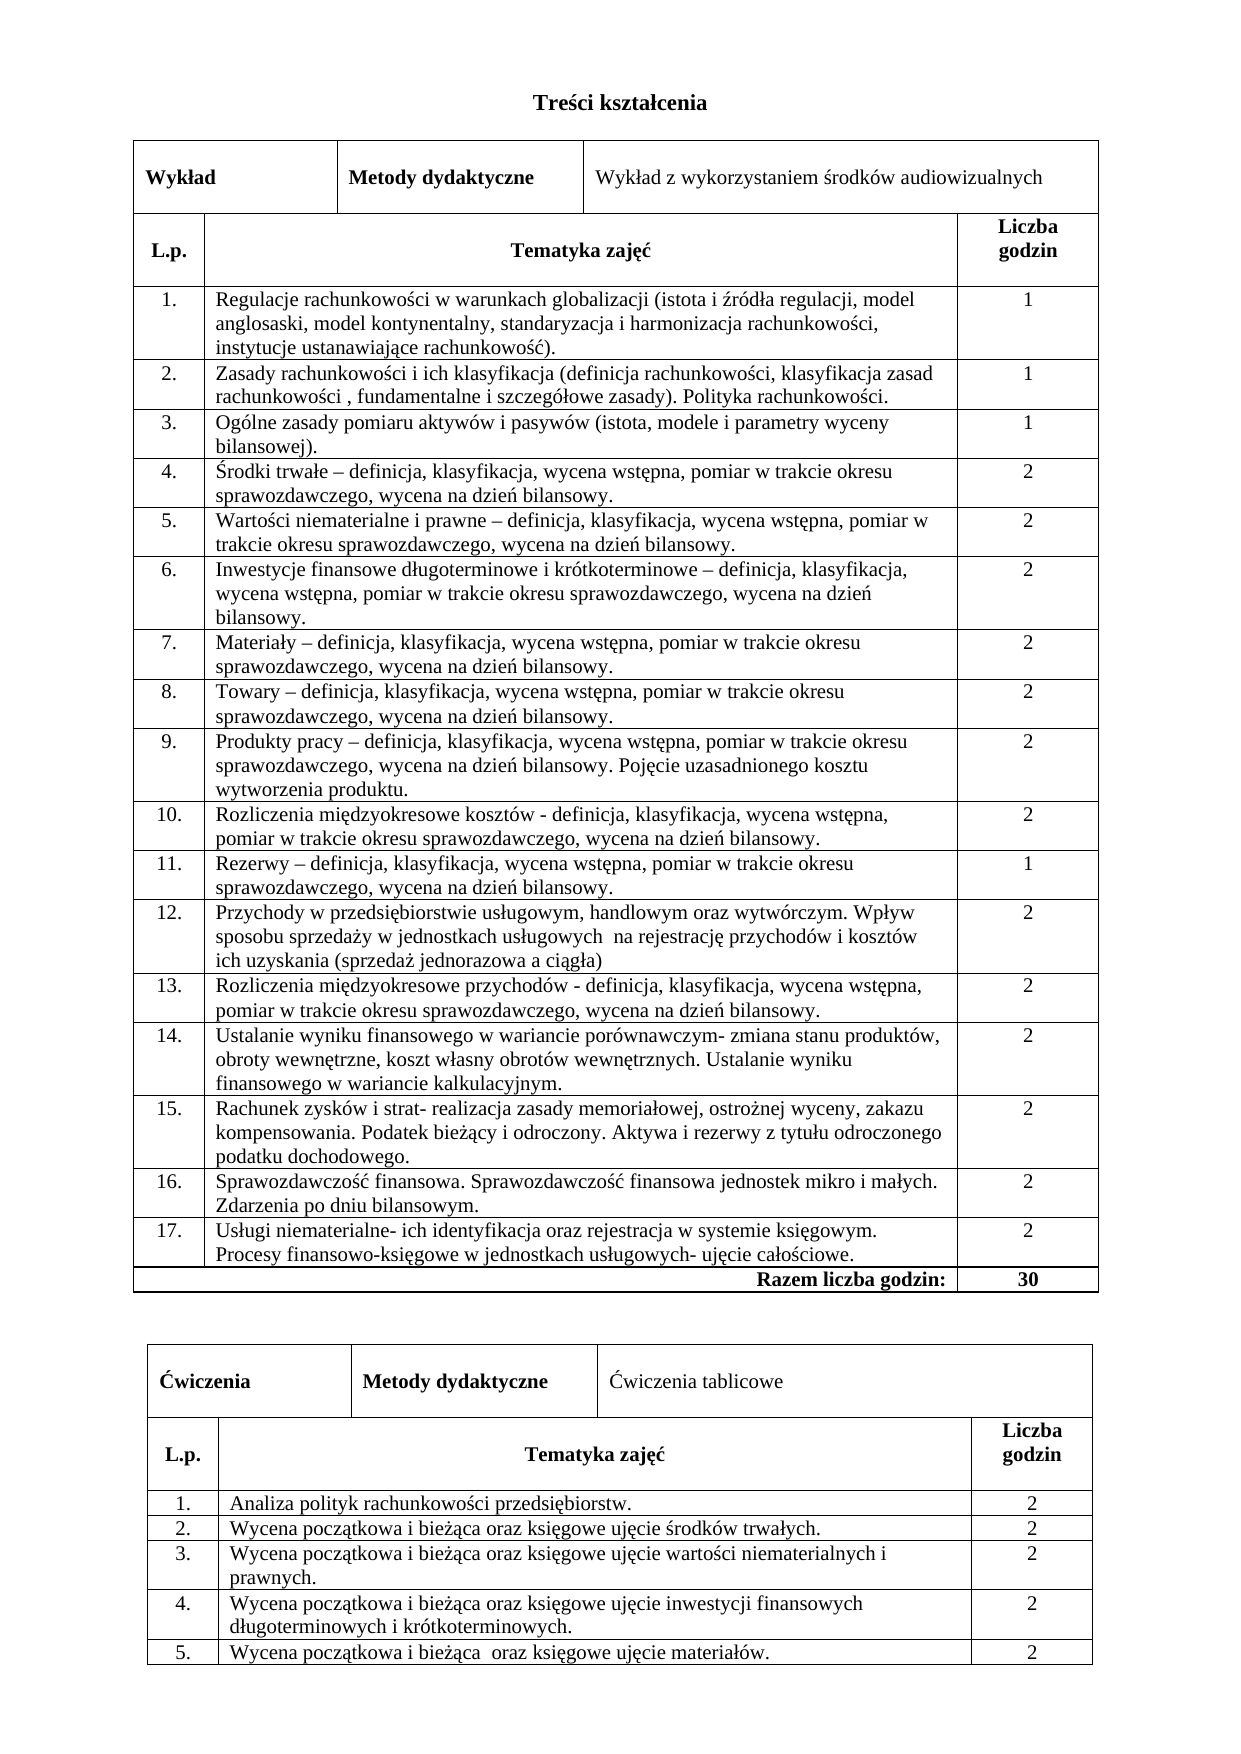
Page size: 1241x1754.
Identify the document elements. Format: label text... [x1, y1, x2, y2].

table_cell 2 [958, 1096, 1098, 1168]
table_cell 7. [134, 630, 204, 678]
table_cell 1 [958, 287, 1098, 359]
table_cell L.p. [134, 214, 204, 286]
table_cell 30 [958, 1268, 1098, 1291]
table_cell 15. [134, 1096, 204, 1168]
table_cell Wycena początkowa i bieżąca oraz księgowe ujęcie wartości niematerialnych i prawnych. [219, 1541, 971, 1589]
table_cell 8. [134, 680, 204, 728]
table_cell 2 [972, 1590, 1092, 1638]
table_cell 2 [958, 974, 1098, 1022]
table_cell 2. [134, 360, 204, 408]
table_cell 12. [134, 900, 204, 972]
table_cell 4. [134, 459, 204, 507]
table_cell 6. [134, 557, 204, 629]
table_cell Tematyka zajęć [219, 1418, 971, 1490]
table_cell Materiały – definicja, klasyfikacja, wycena wstępna, pomiar w trakcie okresu sprawozdawczego, wycena na dzień bilansowy. [205, 630, 957, 678]
table_cell 5. [134, 508, 204, 556]
table_cell Przychody w przedsiębiorstwie usługowym, handlowym oraz wytwórczym. Wpływ sposobu sprzedaży w jednostkach usługowych na rejestrację przychodów i kosztów ich uzyskania (sprzedaż jednorazowa a ciągła) [205, 900, 957, 972]
table_header Metody dydaktyczne [338, 141, 583, 213]
table_cell 2 [972, 1491, 1092, 1515]
table_cell 2 [958, 1169, 1098, 1217]
table_cell Sprawozdawczość finansowa. Sprawozdawczość finansowa jednostek mikro i małych. Zdarzenia po dniu bilansowym. [205, 1169, 957, 1217]
table_cell 2 [972, 1516, 1092, 1540]
table_header Wykład z wykorzystaniem środków audiowizualnych [584, 141, 1098, 213]
table_header Ćwiczenia [148, 1345, 351, 1417]
table_cell 1 [958, 360, 1098, 408]
text Treści kształcenia [148, 89, 1092, 115]
table_cell 14. [134, 1023, 204, 1095]
table_cell 5. [148, 1640, 218, 1664]
table_cell Regulacje rachunkowości w warunkach globalizacji (istota i źródła regulacji, model anglosaski, model kontynentalny, standaryzacja i harmonizacja rachunkowości, instytucje ustanawiające rachunkowość). [205, 287, 957, 359]
table_cell 1 [958, 851, 1098, 899]
table_cell Towary – definicja, klasyfikacja, wycena wstępna, pomiar w trakcie okresu sprawozdawczego, wycena na dzień bilansowy. [205, 680, 957, 728]
table_cell Liczba godzin [972, 1418, 1092, 1490]
table_cell Ustalanie wyniku finansowego w wariancie porównawczym- zmiana stanu produktów, obroty wewnętrzne, koszt własny obrotów wewnętrznych. Ustalanie wyniku finansowego w wariancie kalkulacyjnym. [205, 1023, 957, 1095]
table_cell 2 [958, 508, 1098, 556]
table_cell Zasady rachunkowości i ich klasyfikacja (definicja rachunkowości, klasyfikacja zasad rachunkowości , fundamentalne i szczegółowe zasady). Polityka rachunkowości. [205, 360, 957, 408]
table_cell Razem liczba godzin: [134, 1268, 957, 1291]
table_cell Wartości niematerialne i prawne – definicja, klasyfikacja, wycena wstępna, pomiar w trakcie okresu sprawozdawczego, wycena na dzień bilansowy. [205, 508, 957, 556]
table_cell 4. [148, 1590, 218, 1638]
table_cell 2 [958, 680, 1098, 728]
table_cell L.p. [148, 1418, 218, 1490]
table_cell Produkty pracy – definicja, klasyfikacja, wycena wstępna, pomiar w trakcie okresu sprawozdawczego, wycena na dzień bilansowy. Pojęcie uzasadnionego kosztu wytworzenia produktu. [205, 729, 957, 801]
table_cell 2 [958, 900, 1098, 972]
table_cell 2 [972, 1640, 1092, 1664]
table_cell 2. [148, 1516, 218, 1540]
table_cell 2 [958, 459, 1098, 507]
table_cell Analiza polityk rachunkowości przedsiębiorstw. [219, 1491, 971, 1515]
table_cell 10. [134, 802, 204, 850]
table_cell 2 [958, 1218, 1098, 1266]
table_cell 2 [958, 802, 1098, 850]
table_cell Ogólne zasady pomiaru aktywów i pasywów (istota, modele i parametry wyceny bilansowej). [205, 410, 957, 458]
table_cell Tematyka zajęć [205, 214, 957, 286]
table_cell 2 [958, 729, 1098, 801]
table_cell 1. [134, 287, 204, 359]
table_cell 1 [958, 410, 1098, 458]
table_cell 2 [958, 1023, 1098, 1095]
table_cell 3. [148, 1541, 218, 1589]
table_cell Rachunek zysków i strat- realizacja zasady memoriałowej, ostrożnej wyceny, zakazu kompensowania. Podatek bieżący i odroczony. Aktywa i rezerwy z tytułu odroczonego podatku dochodowego. [205, 1096, 957, 1168]
table_cell 2 [972, 1541, 1092, 1589]
table_cell 3. [134, 410, 204, 458]
table_header Wykład [134, 141, 337, 213]
table_cell 17. [134, 1218, 204, 1266]
table_cell Wycena początkowa i bieżąca oraz księgowe ujęcie środków trwałych. [219, 1516, 971, 1540]
table_header Ćwiczenia tablicowe [598, 1345, 1092, 1417]
table_cell 13. [134, 974, 204, 1022]
table_cell Usługi niematerialne- ich identyfikacja oraz rejestracja w systemie księgowym. Procesy finansowo-księgowe w jednostkach usługowych- ujęcie całościowe. [205, 1218, 957, 1266]
table_cell 1. [148, 1491, 218, 1515]
table_cell Wycena początkowa i bieżąca oraz księgowe ujęcie materiałów. [219, 1640, 971, 1664]
table_header Metody dydaktyczne [352, 1345, 597, 1417]
table_cell Rozliczenia międzyokresowe przychodów - definicja, klasyfikacja, wycena wstępna, pomiar w trakcie okresu sprawozdawczego, wycena na dzień bilansowy. [205, 974, 957, 1022]
table_cell 11. [134, 851, 204, 899]
table_cell Rezerwy – definicja, klasyfikacja, wycena wstępna, pomiar w trakcie okresu sprawozdawczego, wycena na dzień bilansowy. [205, 851, 957, 899]
table_cell Środki trwałe – definicja, klasyfikacja, wycena wstępna, pomiar w trakcie okresu sprawozdawczego, wycena na dzień bilansowy. [205, 459, 957, 507]
table_cell Wycena początkowa i bieżąca oraz księgowe ujęcie inwestycji finansowych długoterminowych i krótkoterminowych. [219, 1590, 971, 1638]
table_cell Liczba godzin [958, 214, 1098, 286]
table_cell 2 [958, 630, 1098, 678]
table_cell 9. [134, 729, 204, 801]
table_cell 16. [134, 1169, 204, 1217]
table_cell Inwestycje finansowe długoterminowe i krótkoterminowe – definicja, klasyfikacja, wycena wstępna, pomiar w trakcie okresu sprawozdawczego, wycena na dzień bilansowy. [205, 557, 957, 629]
table_cell Rozliczenia międzyokresowe kosztów - definicja, klasyfikacja, wycena wstępna, pomiar w trakcie okresu sprawozdawczego, wycena na dzień bilansowy. [205, 802, 957, 850]
table_cell 2 [958, 557, 1098, 629]
